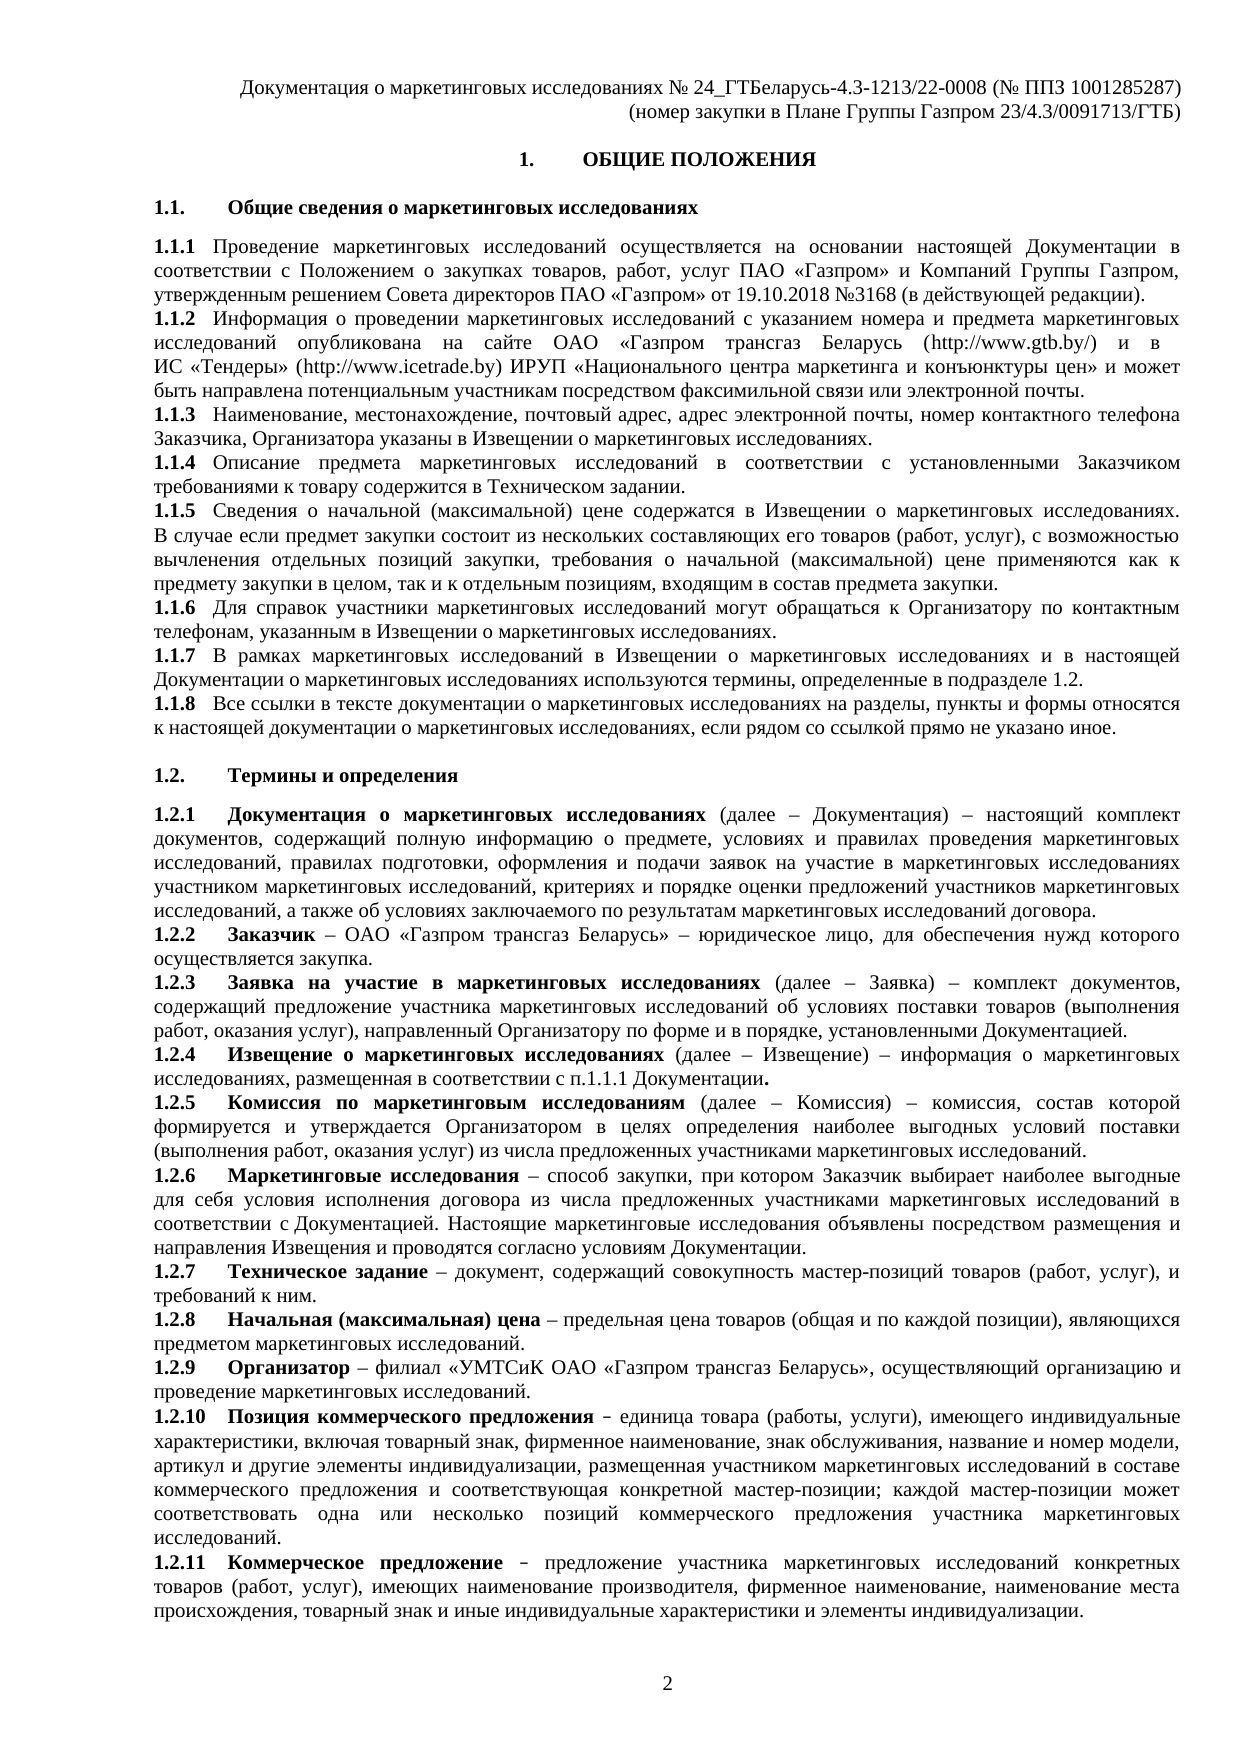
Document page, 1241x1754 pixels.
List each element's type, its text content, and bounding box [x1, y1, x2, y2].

list Коммерческое предложение – предложение участника маркетинговых исследований конкретных товаров (работ, услуг), имеющих наименование производителя, фирменное наименование, наименование места происхождения, товарный знак и иные индивидуальные характеристики и элементы индивидуализации. [153, 1549, 1181, 1622]
list Заявка на участие в маркетинговых исследованиях (далее – Заявка) – комплект документов, содержащий предложение участника маркетинговых исследований об условиях поставки товаров (выполнения работ, оказания услуг), направленный Организатору по форме и в порядке, установленными Документацией. [153, 970, 1181, 1042]
list Маркетинговые исследования – способ закупки, при котором Заказчик выбирает наиболее выгодные для себя условия исполнения договора из числа предложенных участниками маркетинговых исследований в соответствии с Документацией. Настоящие маркетинговые исследования объявлены посредством размещения и направления Извещения и проводятся согласно условиям Документации. [153, 1162, 1181, 1259]
list Общие сведения о маркетинговых исследованиях [153, 195, 1181, 219]
list Описание предмета маркетинговых исследований в соответствии с установленными Заказчиком требованиями к товару содержится в Техническом задании. [153, 450, 1181, 498]
list Техническое задание – документ, содержащий совокупность мастер-позиций товаров (работ, услуг), и требований к ним. [153, 1259, 1181, 1307]
list Начальная (максимальная) цена – предельная цена товаров (общая и по каждой позиции), являющихся предметом маркетинговых исследований. [153, 1307, 1181, 1355]
list Термины и определения [153, 763, 1181, 787]
list Сведения о начальной (максимальной) цене содержатся в Извещении о маркетинговых исследованиях. В случае если предмет закупки состоит из нескольких составляющих его товаров (работ, услуг), с возможностью вычленения отдельных позиций закупки, требования о начальной (максимальной) цене применяются как к предмету закупки в целом, так и к отдельным позициям, входящим в состав предмета закупки. [153, 498, 1181, 595]
list Комиссия по маркетинговым исследованиям (далее – Комиссия) – комиссия, состав которой формируется и утверждается Организатором в целях определения наиболее выгодных условий поставки (выполнения работ, оказания услуг) из числа предложенных участниками маркетинговых исследований. [153, 1090, 1181, 1162]
list Позиция коммерческого предложения – единица товара (работы, услуги), имеющего индивидуальные характеристики, включая товарный знак, фирменное наименование, знак обслуживания, название и номер модели, артикул и другие элементы индивидуализации, размещенная участником маркетинговых исследований в составе коммерческого предложения и соответствующая конкретной мастер-позиции; каждой мастер-позиции может соответствовать одна или несколько позиций коммерческого предложения участника маркетинговых исследований. [153, 1403, 1181, 1549]
list Информация о проведении маркетинговых исследований с указанием номера и предмета маркетинговых исследований опубликована на сайте ОАО «Газпром трансгаз Беларусь (http://www.gtb.by/) и в ИС «Тендеры» (http://www.icetrade.by) ИРУП «Национального центра маркетинга и конъюнктуры цен» и может быть направлена потенциальным участникам посредством факсимильной связи или электронной почты. [153, 306, 1181, 402]
list Наименование, местонахождение, почтовый адрес, адрес электронной почты, номер контактного телефона Заказчика, Организатора указаны в Извещении о маркетинговых исследованиях. [153, 402, 1181, 450]
list Для справок участники маркетинговых исследований могут обращаться к Организатору по контактным телефонам, указанным в Извещении о маркетинговых исследованиях. [153, 595, 1181, 643]
list Организатор – филиал «УМТСиК ОАО «Газпром трансгаз Беларусь», осуществляющий организацию и проведение маркетинговых исследований. [153, 1355, 1181, 1403]
list В рамках маркетинговых исследований в Извещении о маркетинговых исследованиях и в настоящей Документации о маркетинговых исследованиях используются термины, определенные в подразделе 1.2. [153, 643, 1181, 691]
list Все ссылки в тексте документации о маркетинговых исследованиях на разделы, пункты и формы относятся к настоящей документации о маркетинговых исследованиях, если рядом со ссылкой прямо не указано иное. [153, 691, 1181, 739]
list ОБЩИЕ ПОЛОЖЕНИЯ [153, 147, 1181, 171]
list Документация о маркетинговых исследованиях (далее – Документация) – настоящий комплект документов, содержащий полную информацию о предмете, условиях и правилах проведения маркетинговых исследований, правилах подготовки, оформления и подачи заявок на участие в маркетинговых исследованиях участником маркетинговых исследований, критериях и порядке оценки предложений участников маркетинговых исследований, а также об условиях заключаемого по результатам маркетинговых исследований договора. [153, 802, 1181, 922]
list Заказчик – ОАО «Газпром трансгаз Беларусь» – юридическое лицо, для обеспечения нужд которого осуществляется закупка. [153, 922, 1181, 970]
list Извещение о маркетинговых исследованиях (далее – Извещение) – информация о маркетинговых исследованиях, размещенная в соответствии с п.1.1.1 Документации. [153, 1042, 1181, 1090]
list Проведение маркетинговых исследований осуществляется на основании настоящей Документации в соответствии с Положением о закупках товаров, работ, услуг ПАО «Газпром» и Компаний Группы Газпром, утвержденным решением Совета директоров ПАО «Газпром» от 19.10.2018 №3168 (в действующей редакции). [153, 234, 1181, 306]
